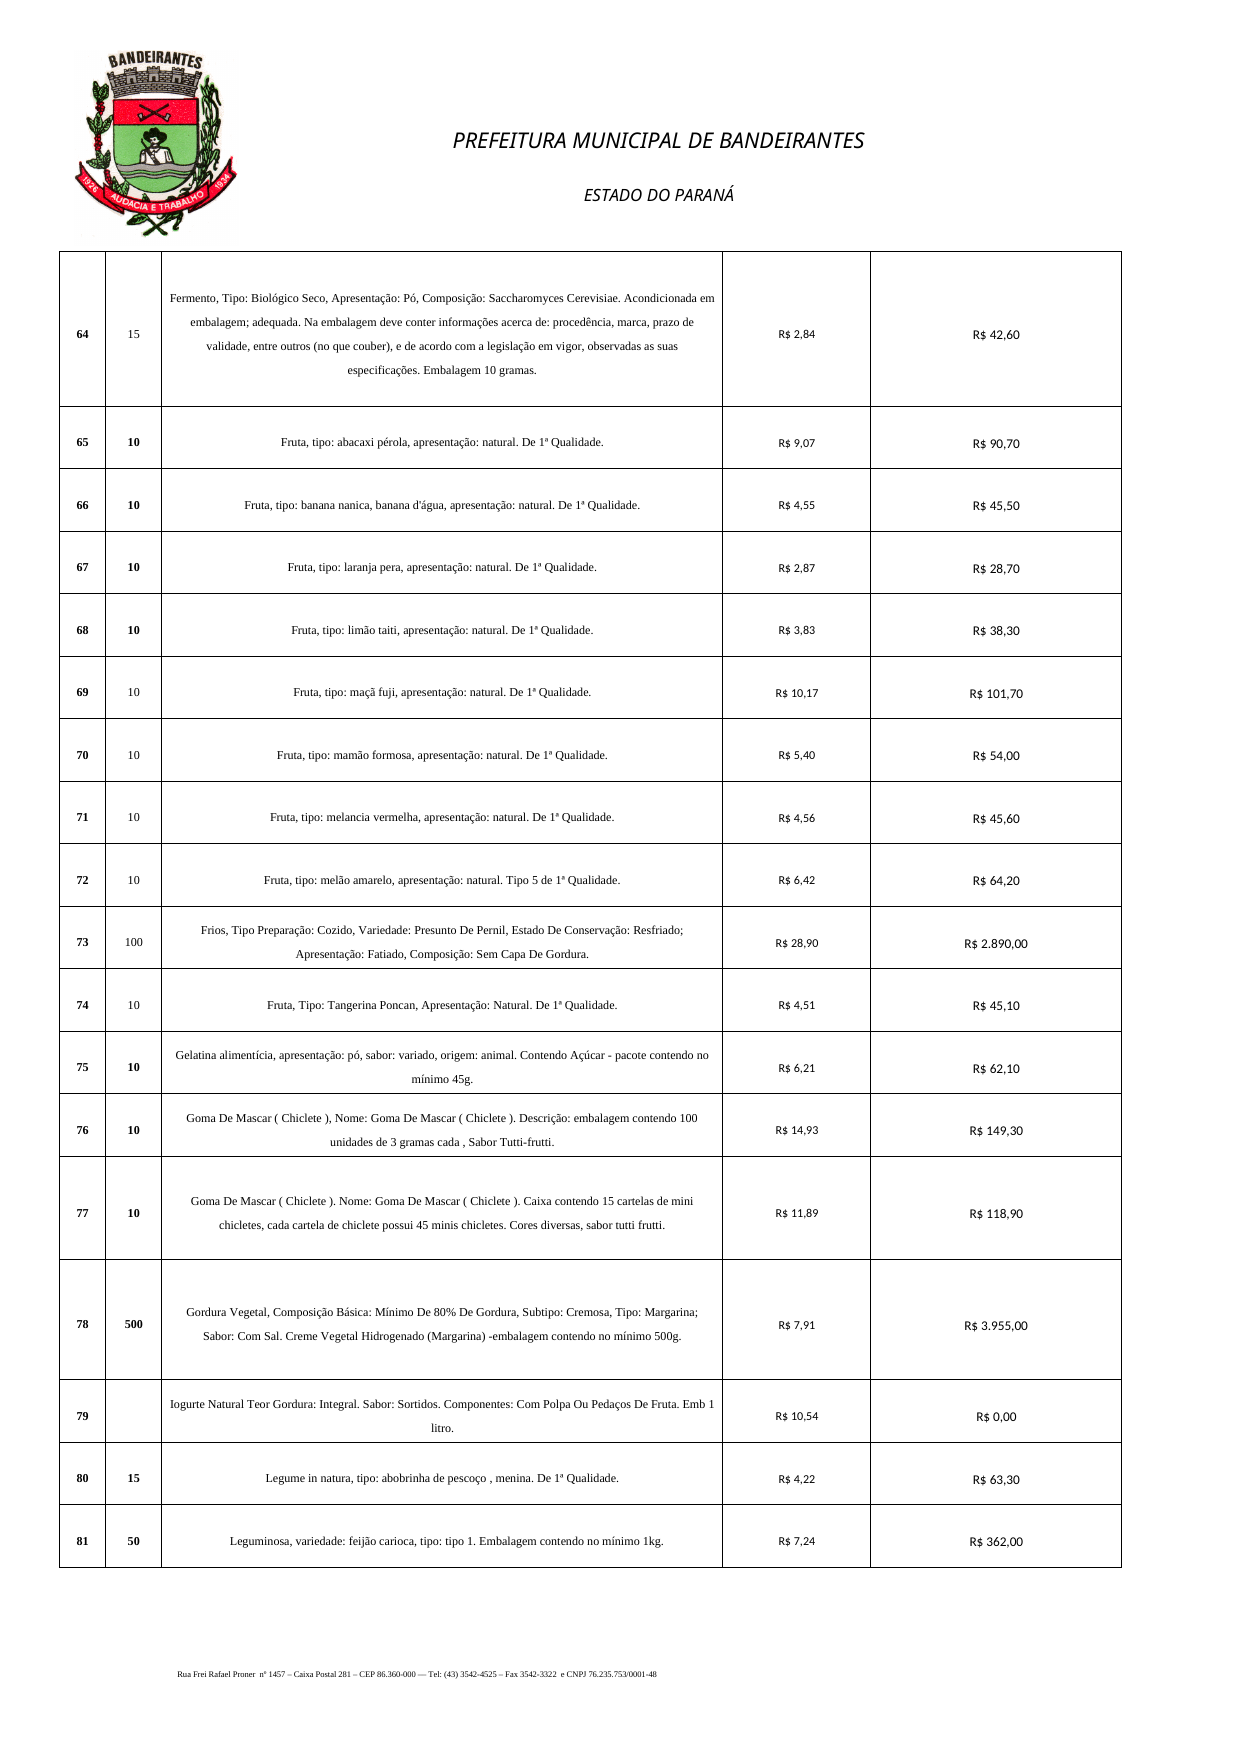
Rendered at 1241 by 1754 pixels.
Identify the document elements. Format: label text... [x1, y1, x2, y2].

table_cell Gelatina alimentícia, apresentação: pó, sabor: variado, origem: animal. Contendo Açúcar - pacote contendo no mínimo 45g. [162, 1032, 722, 1093]
table_cell Fruta, tipo: melão amarelo, apresentação: natural. Tipo 5 de 1ª Qualidade. [162, 844, 722, 906]
table_cell 72 [60, 844, 105, 906]
table_cell Goma De Mascar ( Chiclete ), Nome: Goma De Mascar ( Chiclete ). Descrição: embalagem contendo 100 unidades de 3 gramas cada , Sabor Tutti-frutti. [162, 1094, 722, 1156]
table_cell 10 [106, 532, 161, 593]
table_cell 71 [60, 782, 105, 843]
table_cell 100 [106, 907, 161, 968]
table_cell 10 [106, 782, 161, 843]
table_cell 10 [106, 1032, 161, 1093]
table_cell R$ 118,90 [871, 1157, 1121, 1259]
table_cell R$ 63,30 [871, 1443, 1121, 1504]
table_cell 10 [106, 844, 161, 906]
table_cell R$ 101,70 [871, 657, 1121, 718]
table_cell 15 [106, 252, 161, 406]
table_cell R$ 4,51 [723, 969, 870, 1031]
table_cell 64 [60, 252, 105, 406]
table_cell R$ 2,87 [723, 532, 870, 593]
table_cell R$ 2.890,00 [871, 907, 1121, 968]
table_cell R$ 2,84 [723, 252, 870, 406]
table_cell 10 [106, 469, 161, 531]
table_cell 70 [60, 719, 105, 781]
table_cell R$ 9,07 [723, 407, 870, 468]
table_cell Fruta, tipo: melancia vermelha, apresentação: natural. De 1ª Qualidade. [162, 782, 722, 843]
table_cell R$ 5,40 [723, 719, 870, 781]
table_cell 10 [106, 719, 161, 781]
table_cell R$ 3.955,00 [871, 1260, 1121, 1379]
table_cell 10 [106, 969, 161, 1031]
table_cell R$ 38,30 [871, 594, 1121, 656]
table_cell 67 [60, 532, 105, 593]
table_cell R$ 10,17 [723, 657, 870, 718]
table_cell 76 [60, 1094, 105, 1156]
table_cell Frios, Tipo Preparação: Cozido, Variedade: Presunto De Pernil, Estado De Conservação: Resfriado; Apresentação: Fatiado, Composição: Sem Capa De Gordura. [162, 907, 722, 968]
table_cell Iogurte Natural Teor Gordura: Integral. Sabor: Sortidos. Componentes: Com Polpa Ou Pedaços De Fruta. Emb 1 litro. [162, 1380, 722, 1442]
table_cell Fruta, Tipo: Tangerina Poncan, Apresentação: Natural. De 1ª Qualidade. [162, 969, 722, 1031]
table_cell Fruta, tipo: mamão formosa, apresentação: natural. De 1ª Qualidade. [162, 719, 722, 781]
table_cell 10 [106, 407, 161, 468]
table_cell R$ 90,70 [871, 407, 1121, 468]
table_cell 10 [106, 594, 161, 656]
table_cell R$ 14,93 [723, 1094, 870, 1156]
table_cell R$ 7,91 [723, 1260, 870, 1379]
table_cell 69 [60, 657, 105, 718]
table_cell R$ 28,90 [723, 907, 870, 968]
table_cell 50 [106, 1505, 161, 1567]
table_cell R$ 64,20 [871, 844, 1121, 906]
table_cell R$ 42,60 [871, 252, 1121, 406]
table_cell Fruta, tipo: limão taiti, apresentação: natural. De 1ª Qualidade. [162, 594, 722, 656]
table_cell R$ 45,10 [871, 969, 1121, 1031]
table_cell 10 [106, 1157, 161, 1259]
table_cell Gordura Vegetal, Composição Básica: Mínimo De 80% De Gordura, Subtipo: Cremosa, Tipo: Margarina; Sabor: Com Sal. Creme Vegetal Hidrogenado (Margarina) -embalagem contendo no mínimo 500g. [162, 1260, 722, 1379]
table_cell R$ 7,24 [723, 1505, 870, 1567]
table_cell R$ 11,89 [723, 1157, 870, 1259]
table_cell 80 [60, 1443, 105, 1504]
table_cell 78 [60, 1260, 105, 1379]
table_cell R$ 4,56 [723, 782, 870, 843]
table_cell R$ 6,42 [723, 844, 870, 906]
table_cell 10 [106, 657, 161, 718]
table_cell 73 [60, 907, 105, 968]
table_cell 74 [60, 969, 105, 1031]
table_cell R$ 54,00 [871, 719, 1121, 781]
table_cell Legume in natura, tipo: abobrinha de pescoço , menina. De 1ª Qualidade. [162, 1443, 722, 1504]
table_cell R$ 45,60 [871, 782, 1121, 843]
table_cell R$ 4,55 [723, 469, 870, 531]
table_cell Goma De Mascar ( Chiclete ). Nome: Goma De Mascar ( Chiclete ). Caixa contendo 15 cartelas de mini chicletes, cada cartela de chiclete possui 45 minis chicletes. Cores diversas, sabor tutti frutti. [162, 1157, 722, 1259]
table_cell 10 [106, 1094, 161, 1156]
table_cell R$ 3,83 [723, 594, 870, 656]
table_cell 15 [106, 1443, 161, 1504]
table_cell R$ 10,54 [723, 1380, 870, 1442]
table_cell Fermento, Tipo: Biológico Seco, Apresentação: Pó, Composição: Saccharomyces Cerevisiae. Acondicionada em embalagem; adequada. Na embalagem deve conter informações acerca de: procedência, marca, prazo de validade, entre outros (no que couber), e de acordo com a legislação em vigor, observadas as suas especificações. Embalagem 10 gramas. [162, 252, 722, 406]
table_cell R$ 4,22 [723, 1443, 870, 1504]
table_cell R$ 0,00 [871, 1380, 1121, 1442]
table_cell R$ 28,70 [871, 532, 1121, 593]
table_cell Fruta, tipo: laranja pera, apresentação: natural. De 1ª Qualidade. [162, 532, 722, 593]
table_cell 77 [60, 1157, 105, 1259]
table_cell Fruta, tipo: abacaxi pérola, apresentação: natural. De 1ª Qualidade. [162, 407, 722, 468]
table_cell 66 [60, 469, 105, 531]
table_cell 65 [60, 407, 105, 468]
table_cell 81 [60, 1505, 105, 1567]
table_cell 500 [106, 1260, 161, 1379]
table_cell Leguminosa, variedade: feijão carioca, tipo: tipo 1. Embalagem contendo no mínimo 1kg. [162, 1505, 722, 1567]
table_cell 75 [60, 1032, 105, 1093]
table_cell R$ 149,30 [871, 1094, 1121, 1156]
table_cell 79 [60, 1380, 105, 1442]
table_cell R$ 45,50 [871, 469, 1121, 531]
picture [73, 50, 239, 246]
table_cell 68 [60, 594, 105, 656]
table_cell R$ 6,21 [723, 1032, 870, 1093]
table_cell [106, 1380, 161, 1442]
table_cell Fruta, tipo: banana nanica, banana d'água, apresentação: natural. De 1ª Qualidade. [162, 469, 722, 531]
table_cell R$ 362,00 [871, 1505, 1121, 1567]
table_cell R$ 62,10 [871, 1032, 1121, 1093]
table_cell Fruta, tipo: maçã fuji, apresentação: natural. De 1ª Qualidade. [162, 657, 722, 718]
